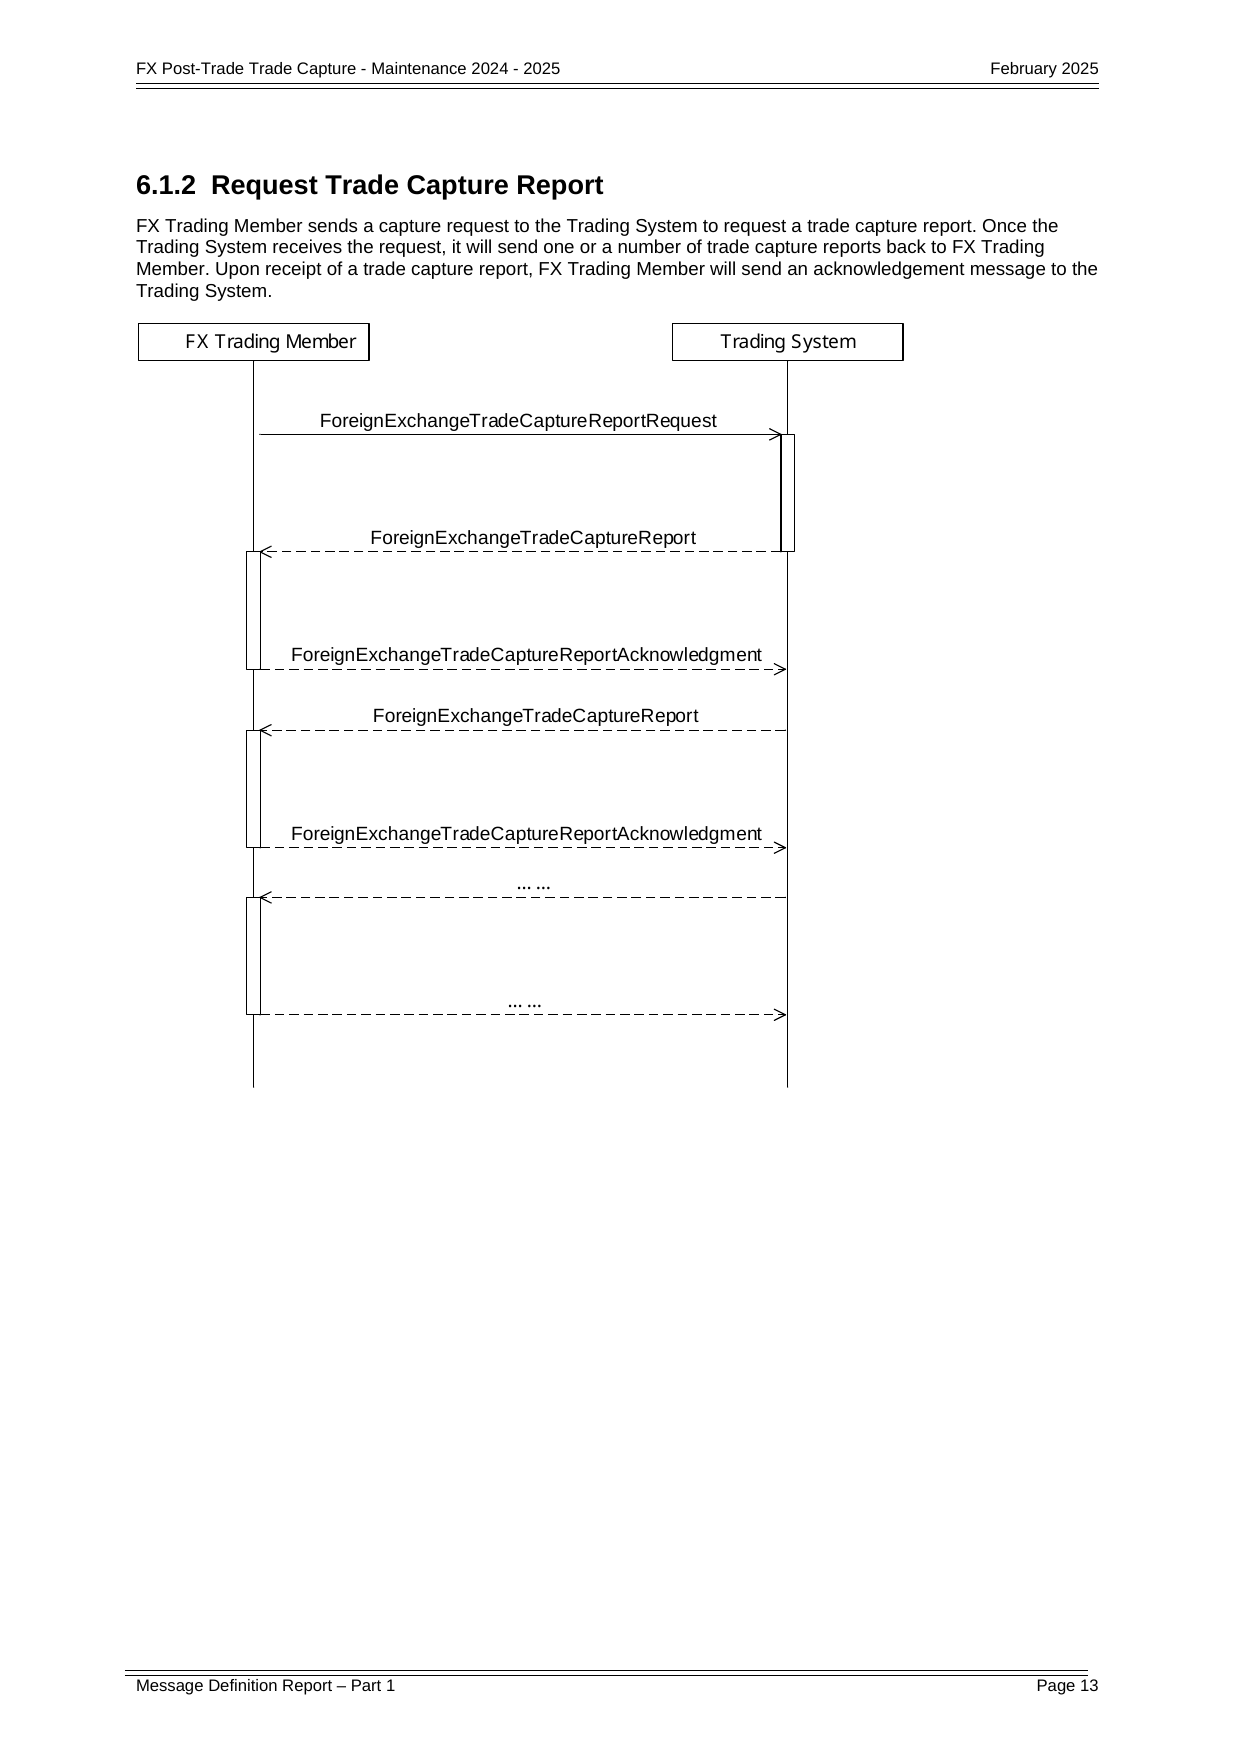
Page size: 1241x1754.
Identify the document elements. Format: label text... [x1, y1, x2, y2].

subtitle Request Trade Capture Report [136, 169, 1104, 200]
text FX Trading Member sends a capture request to the Trading System to request a trade capture report. Once the Trading System receives the request, it will send one or a number of trade capture reports back to FX Trading Member. Upon receipt of a trade capture report, FX Trading Member will send an acknowledgement message to the Trading System. [136, 215, 1104, 301]
